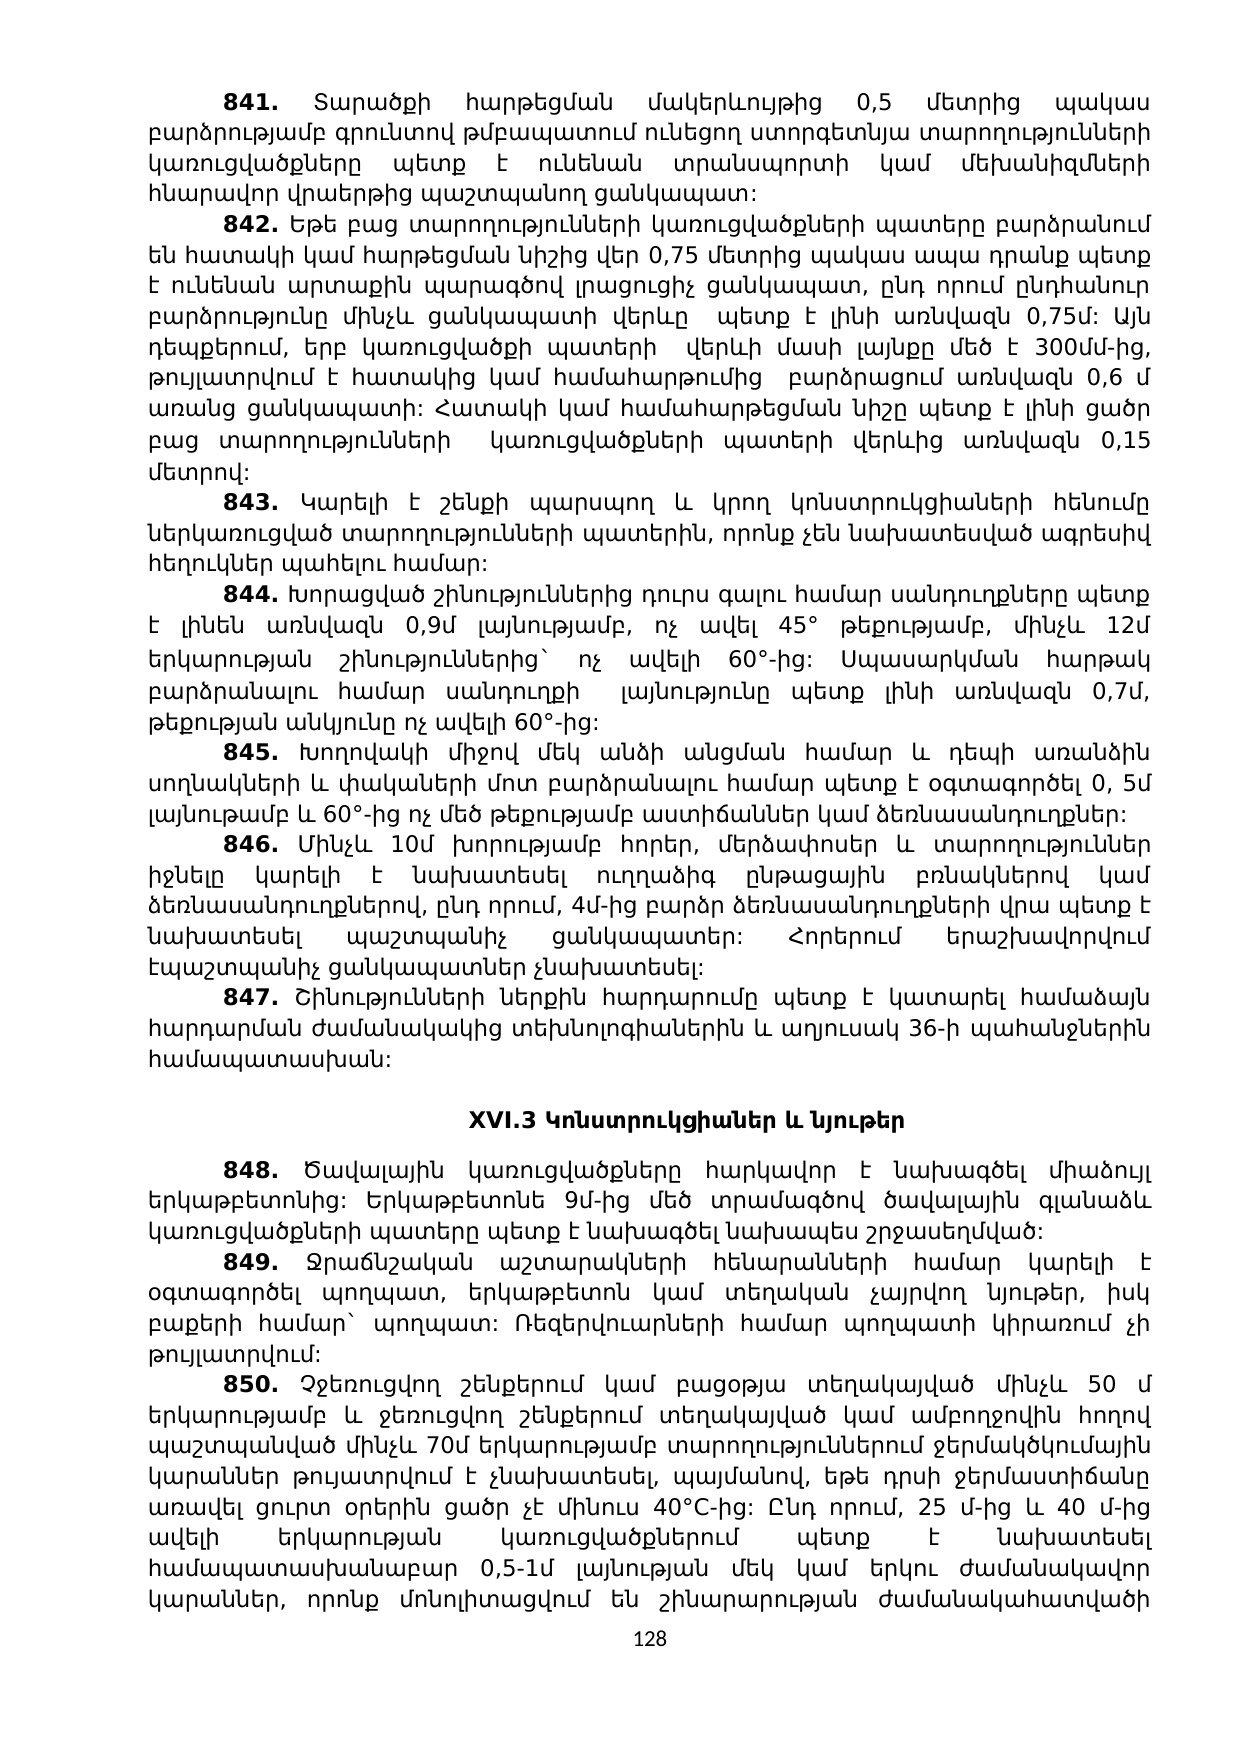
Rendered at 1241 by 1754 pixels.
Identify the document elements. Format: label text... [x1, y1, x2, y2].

text 842. Եթե բաց տարողությունների կառուցվածքների պատերը բարձրանում են հատակի կամ հարթեցման նիշից վեր 0,75 մետրից պակաս ապա դրանք պետք է ունենան արտաքին պարագծով լրացուցիչ ցանկապատ, ընդ որում ընդհանուր բարձրությունը մինչև ցանկապատի վերևը պետք է լինի առնվազն 0,75մ: Այն դեպքերում, երբ կառուցվածքի պատերի վերևի մասի լայնքը մեծ է 300մմ-ից, թույլատրվում է հատակից կամ համահարթումից բարձրացում առնվազն 0,6 մ առանց ցանկապատի: Հատակի կամ համահարթեցման նիշը պետք է լինի ցածր բաց տարողությունների կառուցվածքների պատերի վերևից առնվազն 0,15 մետրով: [148, 211, 1152, 485]
text 845. Խողովակի միջով մեկ անձի անցման համար և դեպի առանձին սողնակների և փակաների մոտ բարձրանալու համար պետք է օգտագործել 0, 5մ լայնութամբ և 60°-ից ոչ մեծ թեքությամբ աստիճաններ կամ ձեռնասանդուղքներ: [148, 739, 1152, 827]
text 849. Ջրաճնշական աշտարակների հենարանների համար կարելի է օգտագործել պողպատ, երկաթբետոն կամ տեղական չայրվող նյութեր, իսկ բաքերի համար` պողպատ: Ռեզերվուարների համար պողպատի կիրառում չի թույլատրվում: [148, 1249, 1152, 1367]
text 848. Ծավալային կառուցվածքները հարկավոր է նախագծել միաձույլ երկաթբետոնից: Երկաթբետոնե 9մ-ից մեծ տրամագծով ծավալային գլանաձև կառուցվածքների պատերը պետք է նախագծել նախապես շրջասեղմված: [148, 1157, 1152, 1245]
text 846. Մինչև 10մ խորությամբ հորեր, մերձափոսեր և տարողություններ իջնելը կարելի է նախատեսել ուղղաձիգ ընթացային բռնակներով կամ ձեռնասանդուղքներով, ընդ որում, 4մ-ից բարձր ձեռնասանդուղքների վրա պետք է նախատեսել պաշտպանիչ ցանկապատեր: Հորերում երաշխավորվում էպաշտպանիչ ցանկապատներ չնախատեսել: [148, 831, 1152, 981]
text 847. Շինությունների ներքին հարդարումը պետք է կատարել համաձայն հարդարման ժամանակակից տեխնոլոգիաներին և աղյուսակ 36-ի պահանջներին համապատասխան: [148, 984, 1152, 1072]
text 841. Տարածքի հարթեցման մակերևույթից 0,5 մետրից պակաս բարձրությամբ գրունտով թմբապատում ունեցող ստորգետնյա տարողությունների կառուցվածքները պետք է ունենան տրանսպորտի կամ մեխանիզմների հնարավոր վրաերթից պաշտպանող ցանկապատ: [148, 89, 1152, 207]
text 843. Կարելի է շենքի պարսպող և կրող կոնստրուկցիաների հենումը ներկառուցված տարողությունների պատերին, որոնք չեն նախատեսված ագրեսիվ հեղուկներ պահելու համար: [148, 489, 1152, 577]
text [148, 1371, 1152, 1612]
text 844. Խորացված շինություններից դուրս գալու համար սանդուղքները պետք է լինեն առնվազն 0,9մ լայնությամբ, ոչ ավել 45° թեքությամբ, մինչև 12մ երկարության շինություններից` ոչ ավելի 60°-ից: Սպասարկման հարթակ բարձրանալու համար սանդուղքի լայնությունը պետք լինի առնվազն 0,7մ, թեքության անկյունը ոչ ավելի 60°-ից: [148, 581, 1152, 736]
text XVI.3 Կոնստրուկցիաներ և նյութեր [148, 1107, 1152, 1134]
